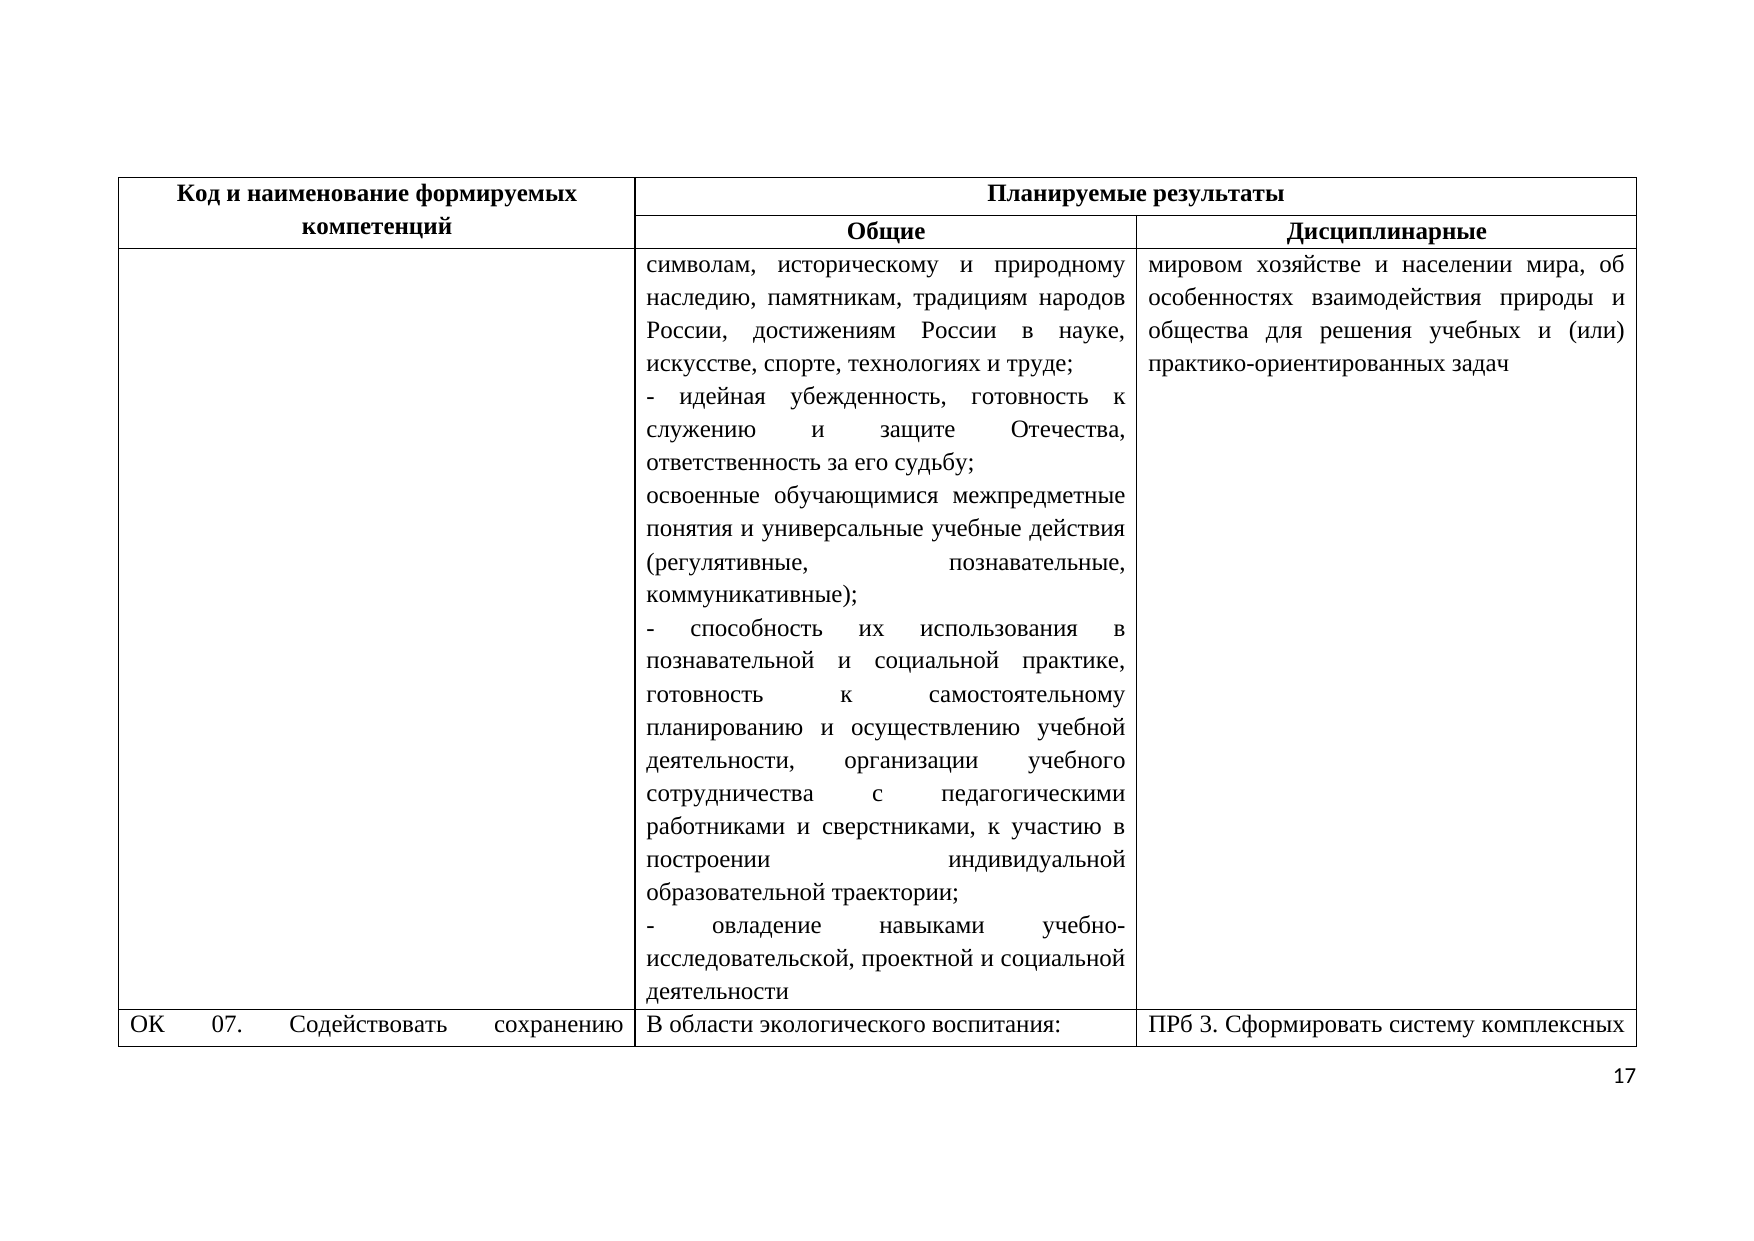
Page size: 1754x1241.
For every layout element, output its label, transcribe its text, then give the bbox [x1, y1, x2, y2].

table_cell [636, 1010, 1136, 1046]
table_cell Общие [636, 216, 1136, 248]
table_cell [636, 249, 1136, 1008]
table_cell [119, 1010, 634, 1046]
table_header Код и наименование формируемых компетенций [119, 178, 634, 248]
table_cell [119, 249, 634, 1008]
table_header Планируемые результаты [636, 178, 1636, 215]
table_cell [1137, 249, 1636, 1008]
table_cell Дисциплинарные [1137, 216, 1636, 248]
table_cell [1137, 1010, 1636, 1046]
